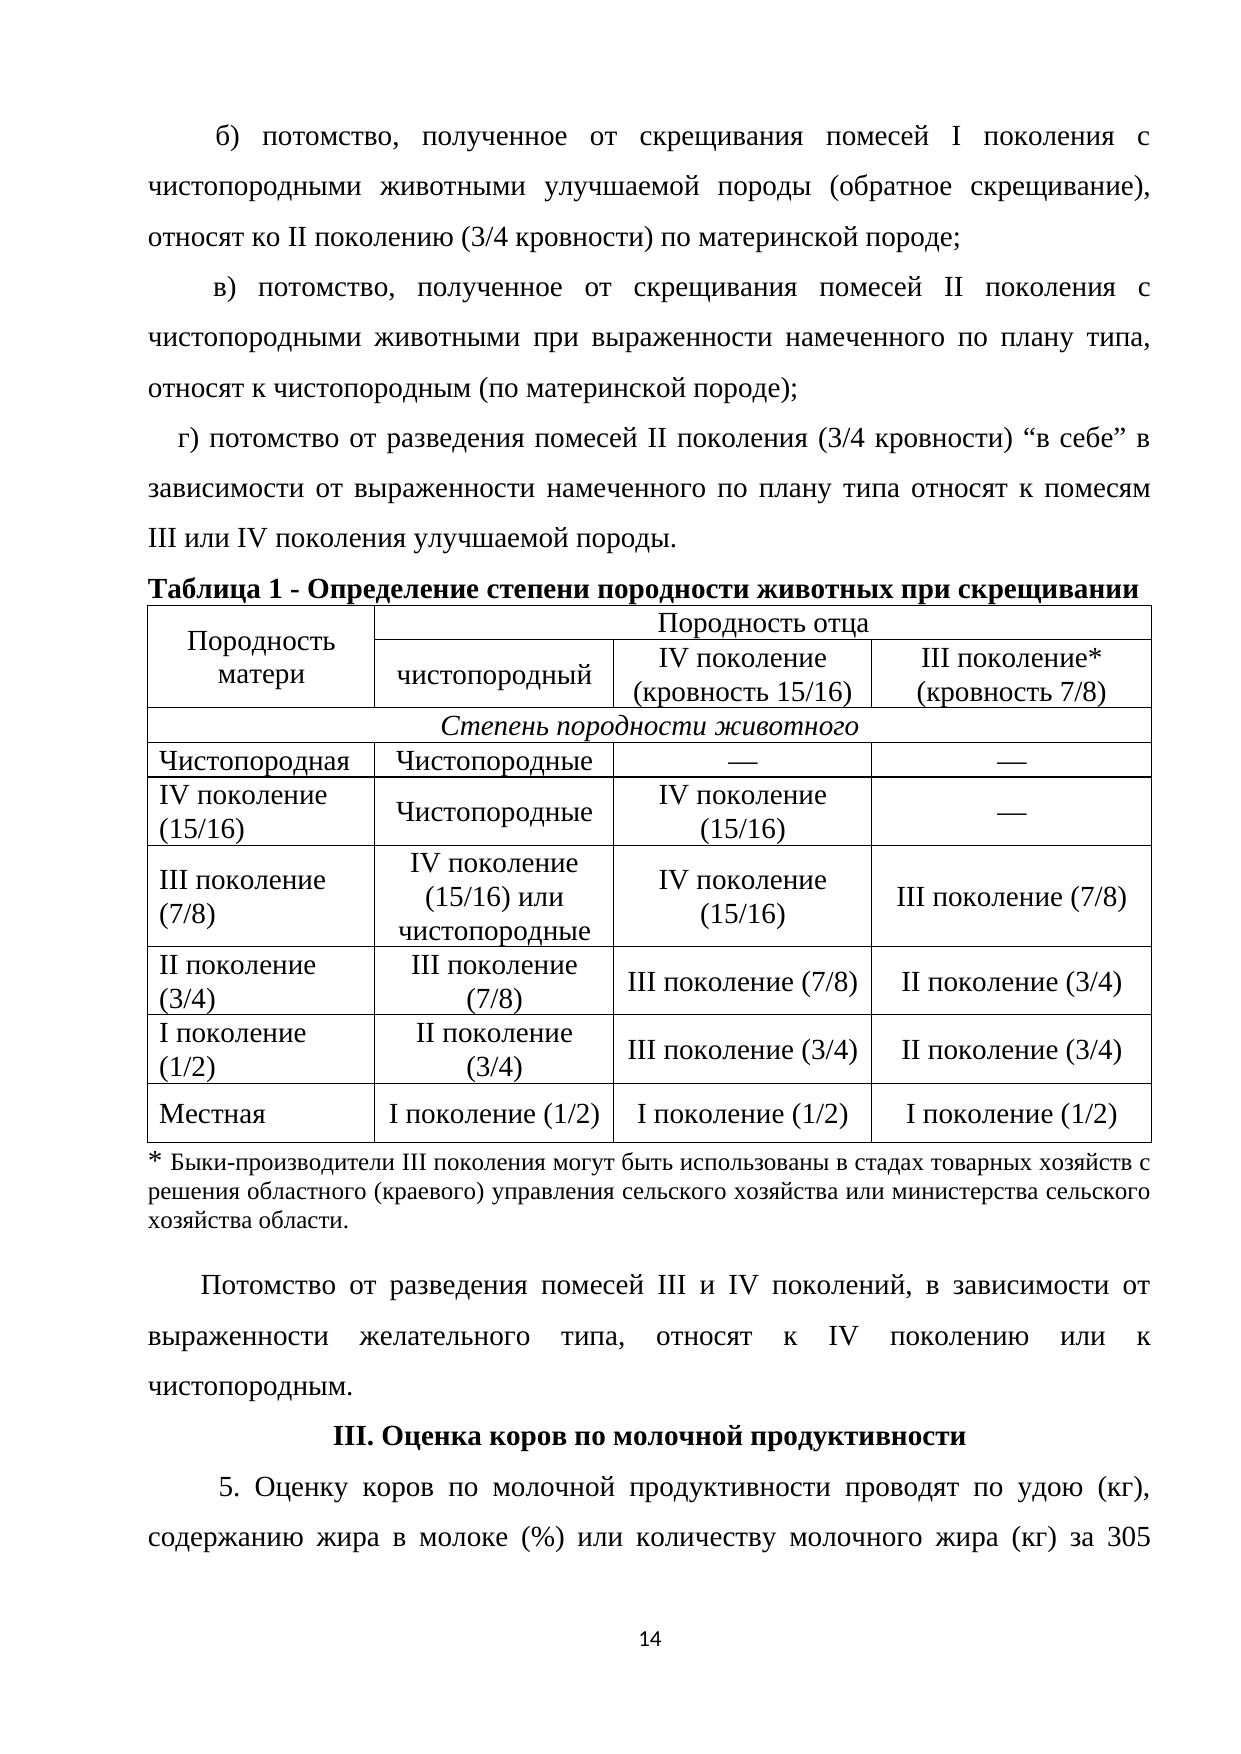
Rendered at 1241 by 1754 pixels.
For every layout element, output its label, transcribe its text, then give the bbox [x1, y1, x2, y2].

table_cell II поколение (3/4) [872, 1015, 1151, 1082]
table_cell I поколение (1/2) [872, 1084, 1151, 1142]
table_cell I поколение (1/2) [375, 1084, 613, 1142]
table_cell IV поколение (кровность 15/16) [614, 640, 871, 707]
table_cell I поколение (1/2) [148, 1015, 374, 1082]
table_cell IV поколение (15/16) [148, 778, 374, 844]
table_header Породность отца [375, 606, 1151, 639]
table_cell II поколение (3/4) [148, 947, 374, 1014]
table_cell — [872, 743, 1151, 776]
text в) потомство, полученное от скрещивания помесей II поколения с чистопородными животными при выраженности намеченного по плану типа, относят к чистопородным (по материнской породе); [148, 269, 1152, 403]
table_cell IV поколение (15/16) или чистопородные [375, 846, 613, 946]
table_cell III поколение (7/8) [375, 947, 613, 1014]
table_cell Степень породности животного [148, 708, 1151, 742]
table_cell III поколение (3/4) [614, 1015, 871, 1082]
table_header Породность матери [148, 606, 374, 707]
table_cell Чистопородная [148, 743, 374, 776]
table_cell чистопородный [375, 640, 613, 707]
table_cell III поколение* (кровность 7/8) [872, 640, 1151, 707]
table_cell II поколение (3/4) [375, 1015, 613, 1082]
text Таблица 1 - Определение степени породности животных при скрещивании [148, 571, 1152, 604]
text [148, 1469, 1152, 1552]
text * Быки-производители III поколения могут быть использованы в стадах товарных хозяйств с решения областного (краевого) управления сельского хозяйства или министерства сельского хозяйства области. [148, 1143, 1152, 1234]
table_cell Чистопородные [375, 743, 613, 776]
text III. Оценка коров по молочной продуктивности [148, 1418, 1152, 1452]
table_cell — [872, 778, 1151, 844]
text б) потомство, полученное от скрещивания помесей I поколения с чистопородными животными улучшаемой породы (обратное скрещивание), относят ко II поколению (3/4 кровности) по материнской породе; [148, 118, 1152, 252]
table_cell Местная [148, 1084, 374, 1142]
table_cell IV поколение (15/16) [614, 778, 871, 844]
table_cell — [614, 743, 871, 776]
table_cell III поколение (7/8) [148, 846, 374, 946]
table_cell III поколение (7/8) [872, 846, 1151, 946]
table_cell II поколение (3/4) [872, 947, 1151, 1014]
text Потомство от разведения помесей III и IV поколений, в зависимости от выраженности желательного типа, относят к IV поколению или к чистопородным. [148, 1267, 1152, 1402]
table_cell Чистопородные [375, 778, 613, 844]
text г) потомство от разведения помесей II поколения (3/4 кровности) “в себе” в зависимости от выраженности намеченного по плану типа относят к помесям III или IV поколения улучшаемой породы. [148, 420, 1152, 554]
table_cell IV поколение (15/16) [614, 846, 871, 946]
table_cell I поколение (1/2) [614, 1084, 871, 1142]
table_cell III поколение (7/8) [614, 947, 871, 1014]
